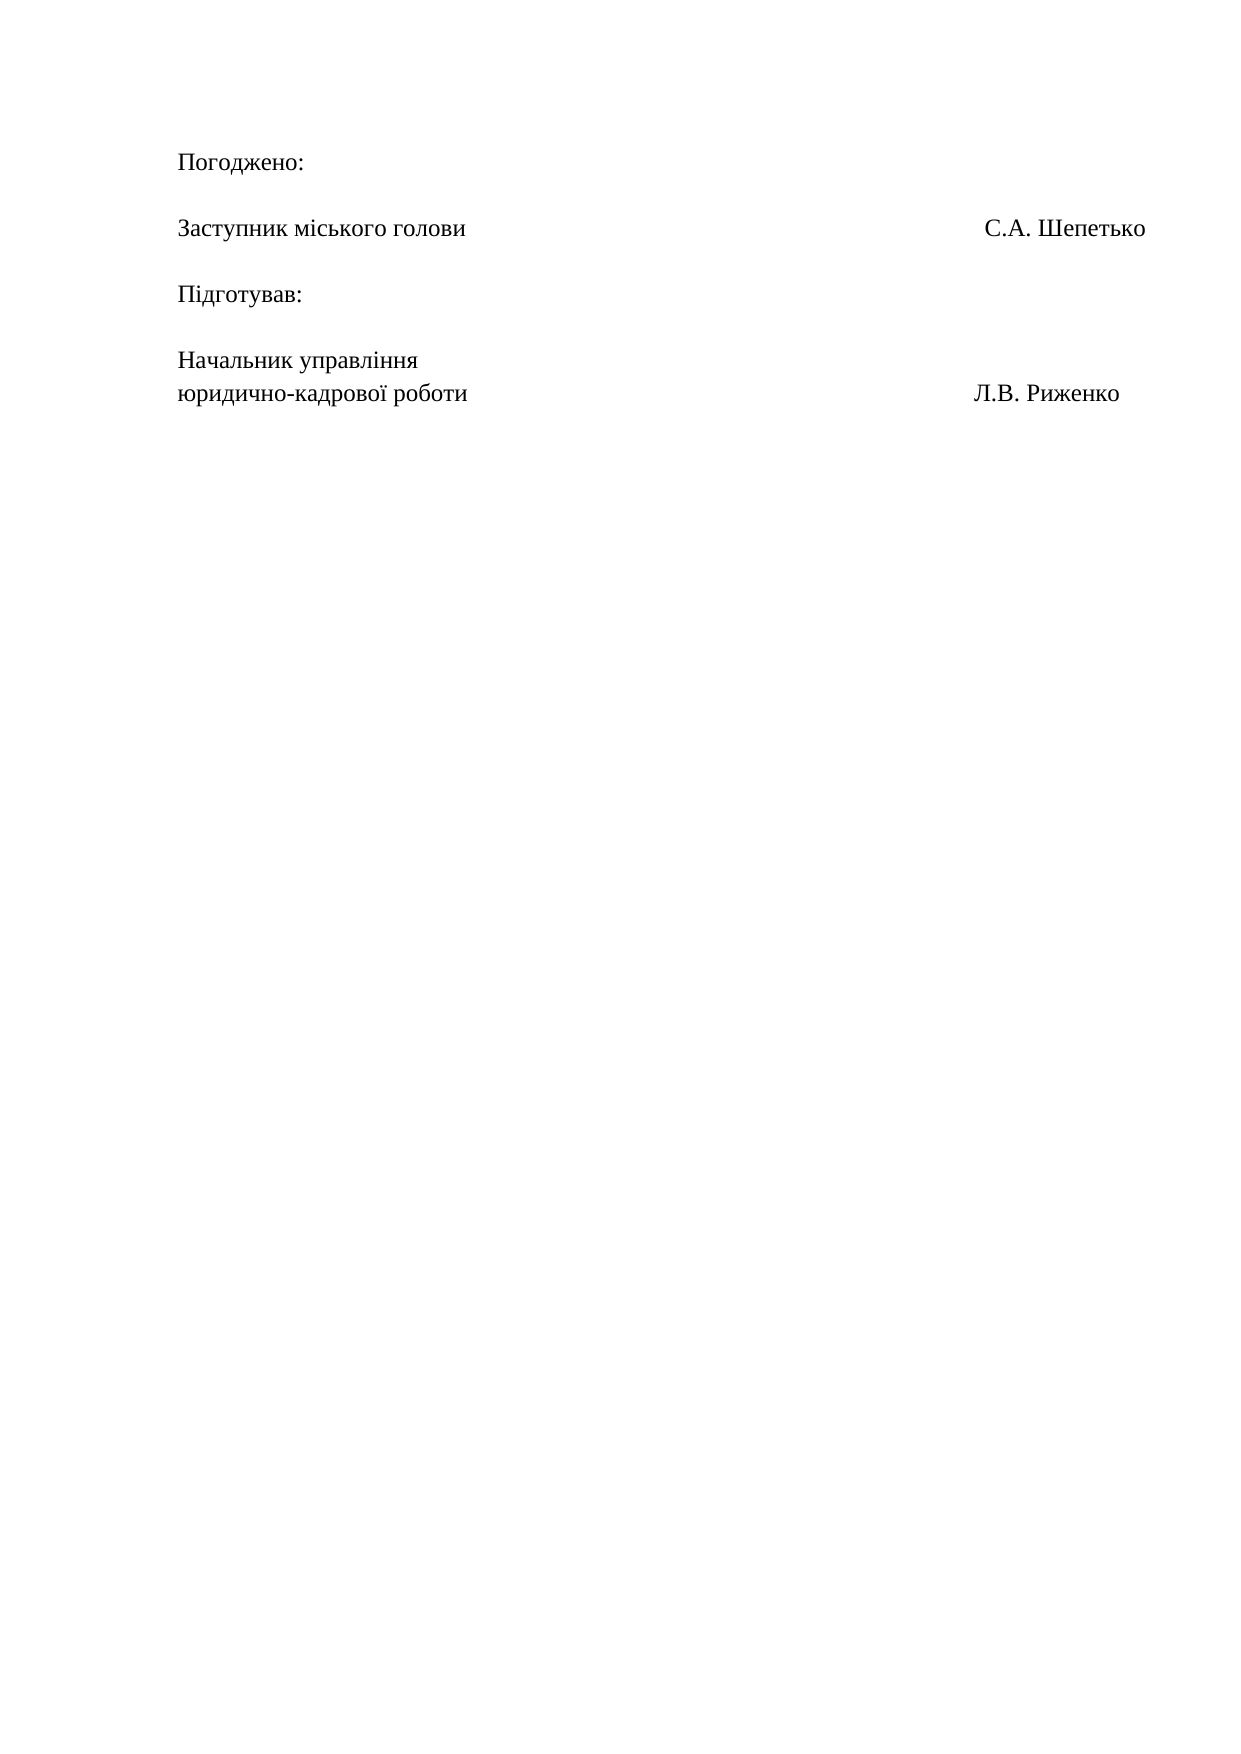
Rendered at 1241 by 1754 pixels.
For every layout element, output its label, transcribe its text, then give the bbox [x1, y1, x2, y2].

text юридично-кадрової роботи Л.В. Риженко [177, 378, 1152, 407]
text Погоджено: [177, 147, 1152, 176]
text Підготував: [177, 279, 1152, 308]
text Начальник управління [177, 345, 1152, 374]
text Заступник міського голови С.А. Шепетько [177, 213, 1152, 242]
